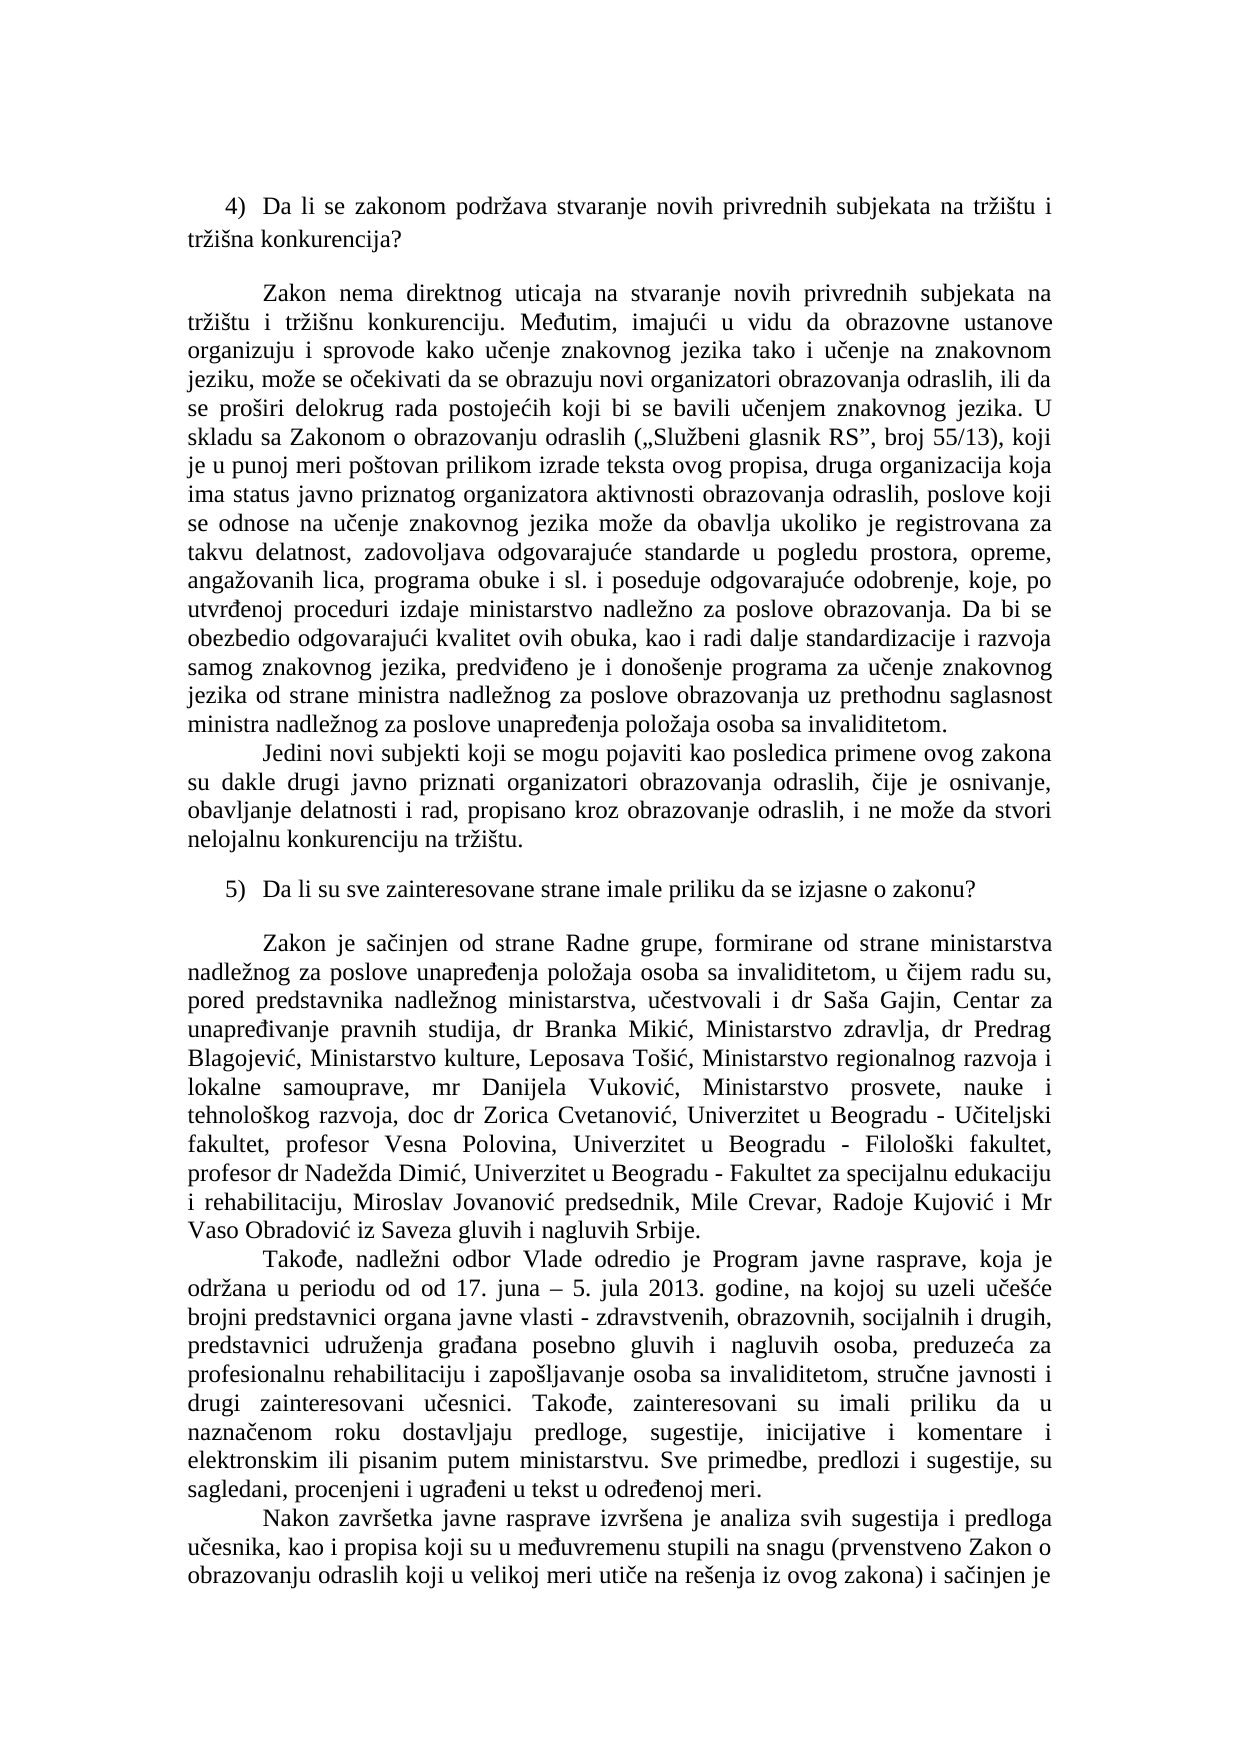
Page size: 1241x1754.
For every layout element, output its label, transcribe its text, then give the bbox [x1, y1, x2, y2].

text Zakon nema direktnog uticaja na stvaranje novih privrednih subjekata na tržištu i tržišnu konkurenciju. Međutim, imajući u vidu da obrazovne ustanove organizuju i sprovode kako učenje znakovnog jezika tako i učenje na znakovnom jeziku, može se očekivati da se obrazuju novi organizatori obrazovanja odraslih, ili da se proširi delokrug rada postojećih koji bi se bavili učenjem znakovnog jezika. U skladu sa Zakonom o obrazovanju odraslih („Službeni glasnik RS”, broj 55/13), koji je u punoj meri poštovan prilikom izrade teksta ovog propisa, druga organizacija koja ima status javno priznatog organizatora aktivnosti obrazovanja odraslih, poslove koji se odnose na učenje znakovnog jezika može da obavlja ukoliko je registrovana za takvu delatnost, zadovoljava odgovarajuće standarde u pogledu prostora, opreme, angažovanih lica, programa obuke i sl. i poseduje odgovarajuće odobrenje, koje, po utvrđenoj proceduri izdaje ministarstvo nadležno za poslove obrazovanja. Da bi se obezbedio odgovarajući kvalitet ovih obuka, kao i radi dalje standardizacije i razvoja samog znakovnog jezika, predviđeno je i donošenje programa za učenje znakovnog jezika od strane ministra nadležnog za poslove obrazovanja uz prethodnu saglasnost ministra nadležnog za poslove unapređenja položaja osoba sa invaliditetom. [187, 278, 1053, 738]
text Takođe, nadležni odbor Vlade odredio je Program javne rasprave, koja je održana u periodu od od 17. juna – 5. jula 2013. godine, na kojoj su uzeli učešće brojni predstavnici organa javne vlasti - zdravstvenih, obrazovnih, socijalnih i drugih, predstavnici udruženja građana posebno gluvih i nagluvih osoba, preduzeća za profesionalnu rehabilitaciju i zapošljavanje osoba sa invaliditetom, stručne javnosti i drugi zainteresovani učesnici. Takođe, zainteresovani su imali priliku da u naznačenom roku dostavljaju predloge, sugestije, inicijative i komentare i elektronskim ili pisanim putem ministarstvu. Sve primedbe, predlozi i sugestije, su sagledani, procenjeni i ugrađeni u tekst u određenoj meri. [187, 1244, 1053, 1503]
list Da li se zakonom podržava stvaranje novih privrednih subjekata na tržištu i tržišna konkurencija? [187, 191, 1053, 253]
text Zakon je sačinjen od strane Radne grupe, formirane od strane ministarstva nadležnog za poslove unapređenja položaja osoba sa invaliditetom, u čijem radu su, pored predstavnika nadležnog ministarstva, učestvovali i dr Saša Gajin, Centar za unapređivanje pravnih studija, dr Branka Mikić, Ministarstvo zdravlja, dr Predrag Blagojević, Ministarstvo kulture, Leposava Tošić, Ministarstvo regionalnog razvoja i lokalne samouprave, mr Danijela Vuković, Ministarstvo prosvete, nauke i tehnološkog razvoja, doc dr Zorica Cvetanović, Univerzitet u Beogradu - Učiteljski fakultet, profesor Vesna Polovina, Univerzitet u Beogradu - Filološki fakultet, profesor dr Nadežda Dimić, Univerzitet u Beogradu - Fakultet za specijalnu edukaciju i rehabilitaciju, Miroslav Jovanović predsednik, Mile Crevar, Radoje Kujović i Mr Vaso Obradović iz Saveza gluvih i nagluvih Srbije. [187, 928, 1053, 1244]
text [187, 1503, 1053, 1589]
text Jedini novi subjekti koji se mogu pojaviti kao posledica primene ovog zakona su dakle drugi javno priznati organizatori obrazovanja odraslih, čije je osnivanje, obavljanje delatnosti i rad, propisano kroz obrazovanje odraslih, i ne može da stvori nelojalnu konkurenciju na tržištu. [187, 738, 1053, 853]
list Da li su sve zainteresovane strane imale priliku da se izjasne o zakonu? [225, 874, 1053, 903]
